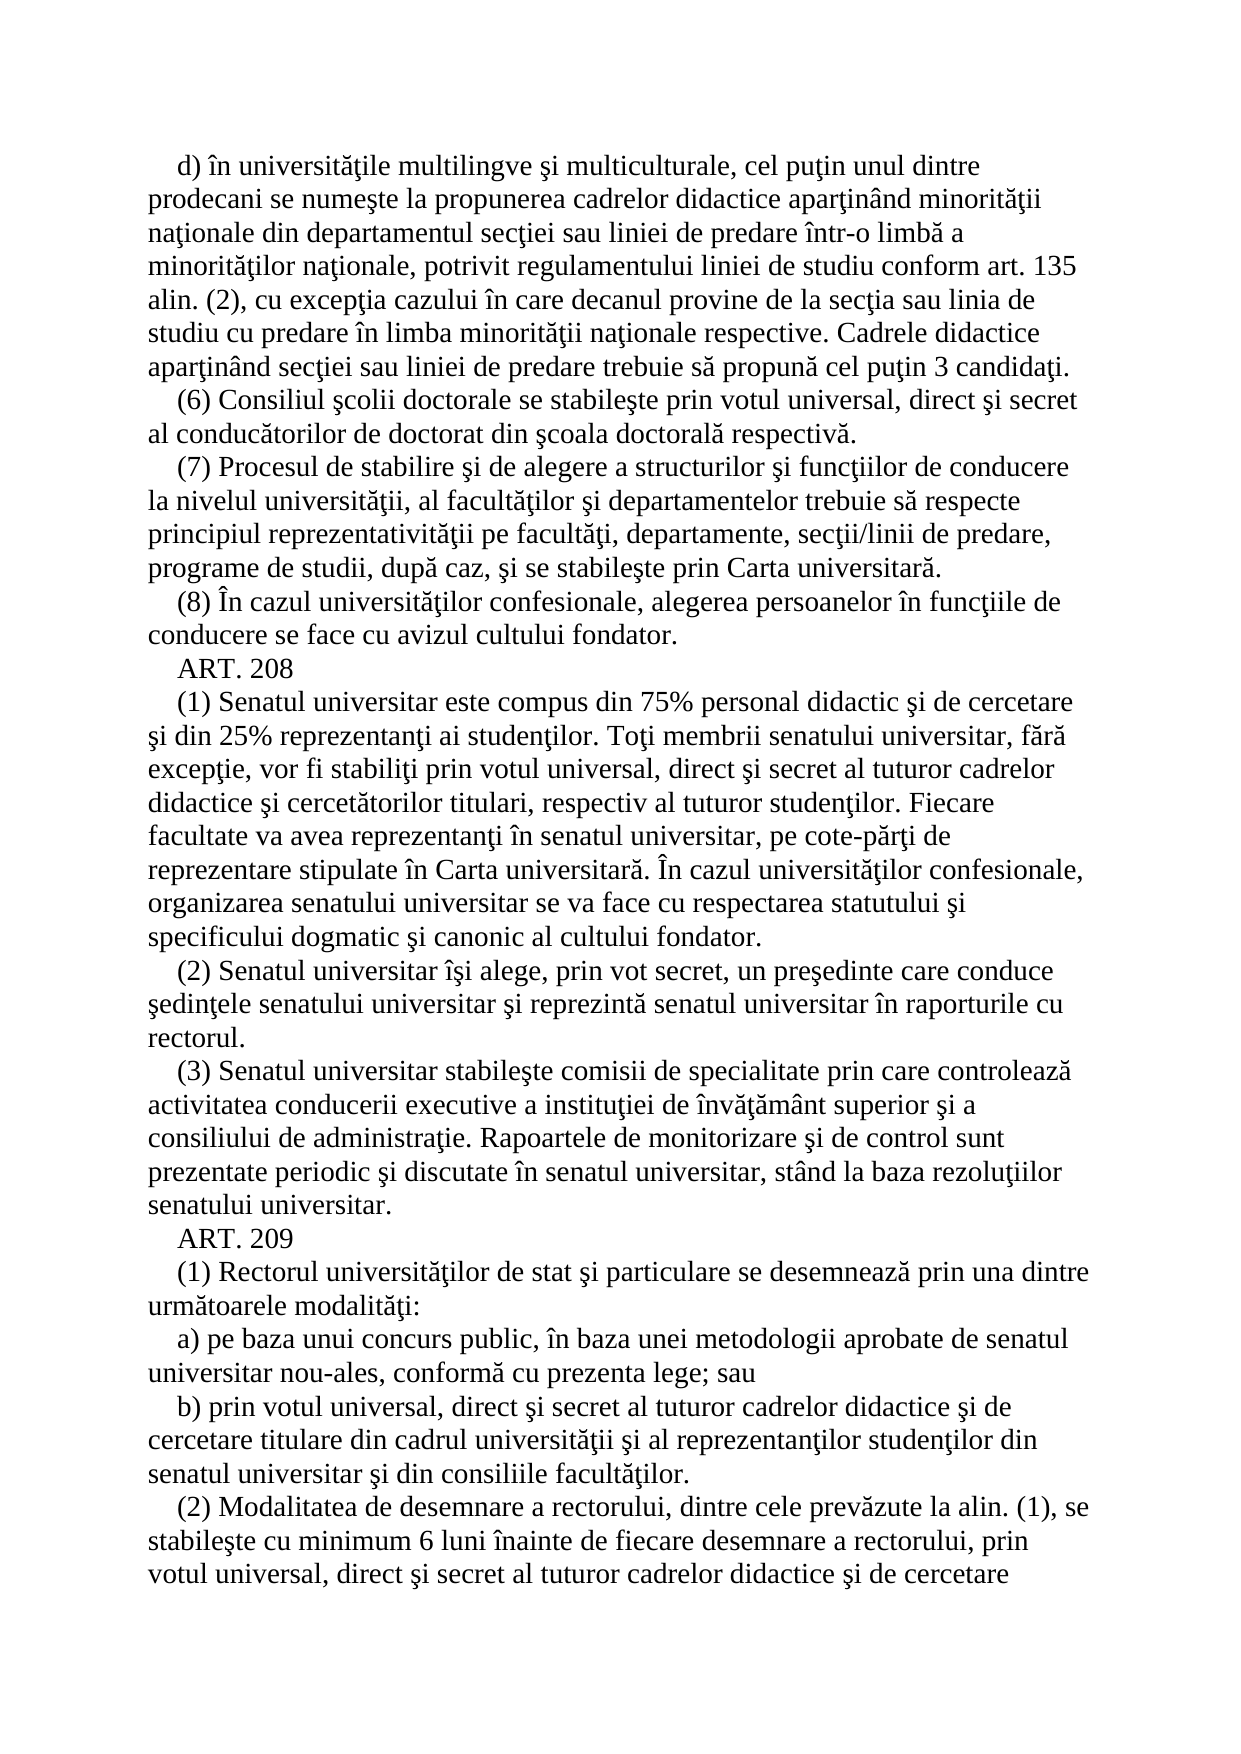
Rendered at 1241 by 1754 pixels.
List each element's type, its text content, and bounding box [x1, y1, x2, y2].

text ART. 208 [148, 651, 1093, 684]
text (1) Rectorul universităţilor de stat şi particulare se desemnează prin una dintre următoarele modalităţi: [148, 1254, 1093, 1322]
text b) prin votul universal, direct şi secret al tuturor cadrelor didactice şi de cercetare titulare din cadrul universităţii şi al reprezentanţilor studenţilor din senatul universitar şi din consiliile facultăţilor. [148, 1389, 1093, 1489]
text (6) Consiliul şcolii doctorale se stabileşte prin votul universal, direct şi secret al conducătorilor de doctorat din şcoala doctorală respectivă. [148, 382, 1093, 449]
text (7) Procesul de stabilire şi de alegere a structurilor şi funcţiilor de conducere la nivelul universităţii, al facultăţilor şi departamentelor trebuie să respecte principiul reprezentativităţii pe facultăţi, departamente, secţii/linii de predare, programe de studii, după caz, şi se stabileşte prin Carta universitară. [148, 449, 1093, 584]
text d) în universităţile multilingve şi multiculturale, cel puţin unul dintre prodecani se numeşte la propunerea cadrelor didactice aparţinând minorităţii naţionale din departamentul secţiei sau liniei de predare într-o limbă a minorităţilor naţionale, potrivit regulamentului liniei de studiu conform art. 135 alin. (2), cu excepţia cazului în care decanul provine de la secţia sau linia de studiu cu predare în limba minorităţii naţionale respective. Cadrele didactice aparţinând secţiei sau liniei de predare trebuie să propună cel puţin 3 candidaţi. [148, 148, 1093, 382]
text (8) În cazul universităţilor confesionale, alegerea persoanelor în funcţiile de conducere se face cu avizul cultului fondator. [148, 584, 1093, 651]
text (2) Senatul universitar îşi alege, prin vot secret, un preşedinte care conduce şedinţele senatului universitar şi reprezintă senatul universitar în raporturile cu rectorul. [148, 953, 1093, 1053]
text a) pe baza unui concurs public, în baza unei metodologii aprobate de senatul universitar nou-ales, conformă cu prezenta lege; sau [148, 1322, 1093, 1389]
text (3) Senatul universitar stabileşte comisii de specialitate prin care controlează activitatea conducerii executive a instituţiei de învăţământ superior şi a consiliului de administraţie. Rapoartele de monitorizare şi de control sunt prezentate periodic şi discutate în senatul universitar, stând la baza rezoluţiilor senatului universitar. [148, 1053, 1093, 1221]
text ART. 209 [148, 1221, 1093, 1254]
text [148, 1489, 1093, 1590]
text (1) Senatul universitar este compus din 75% personal didactic şi de cercetare şi din 25% reprezentanţi ai studenţilor. Toţi membrii senatului universitar, fără excepţie, vor fi stabiliţi prin votul universal, direct şi secret al tuturor cadrelor didactice şi cercetătorilor titulari, respectiv al tuturor studenţilor. Fiecare facultate va avea reprezentanţi în senatul universitar, pe cote-părţi de reprezentare stipulate în Carta universitară. În cazul universităţilor confesionale, organizarea senatului universitar se va face cu respectarea statutului şi specificului dogmatic şi canonic al cultului fondator. [148, 684, 1093, 953]
